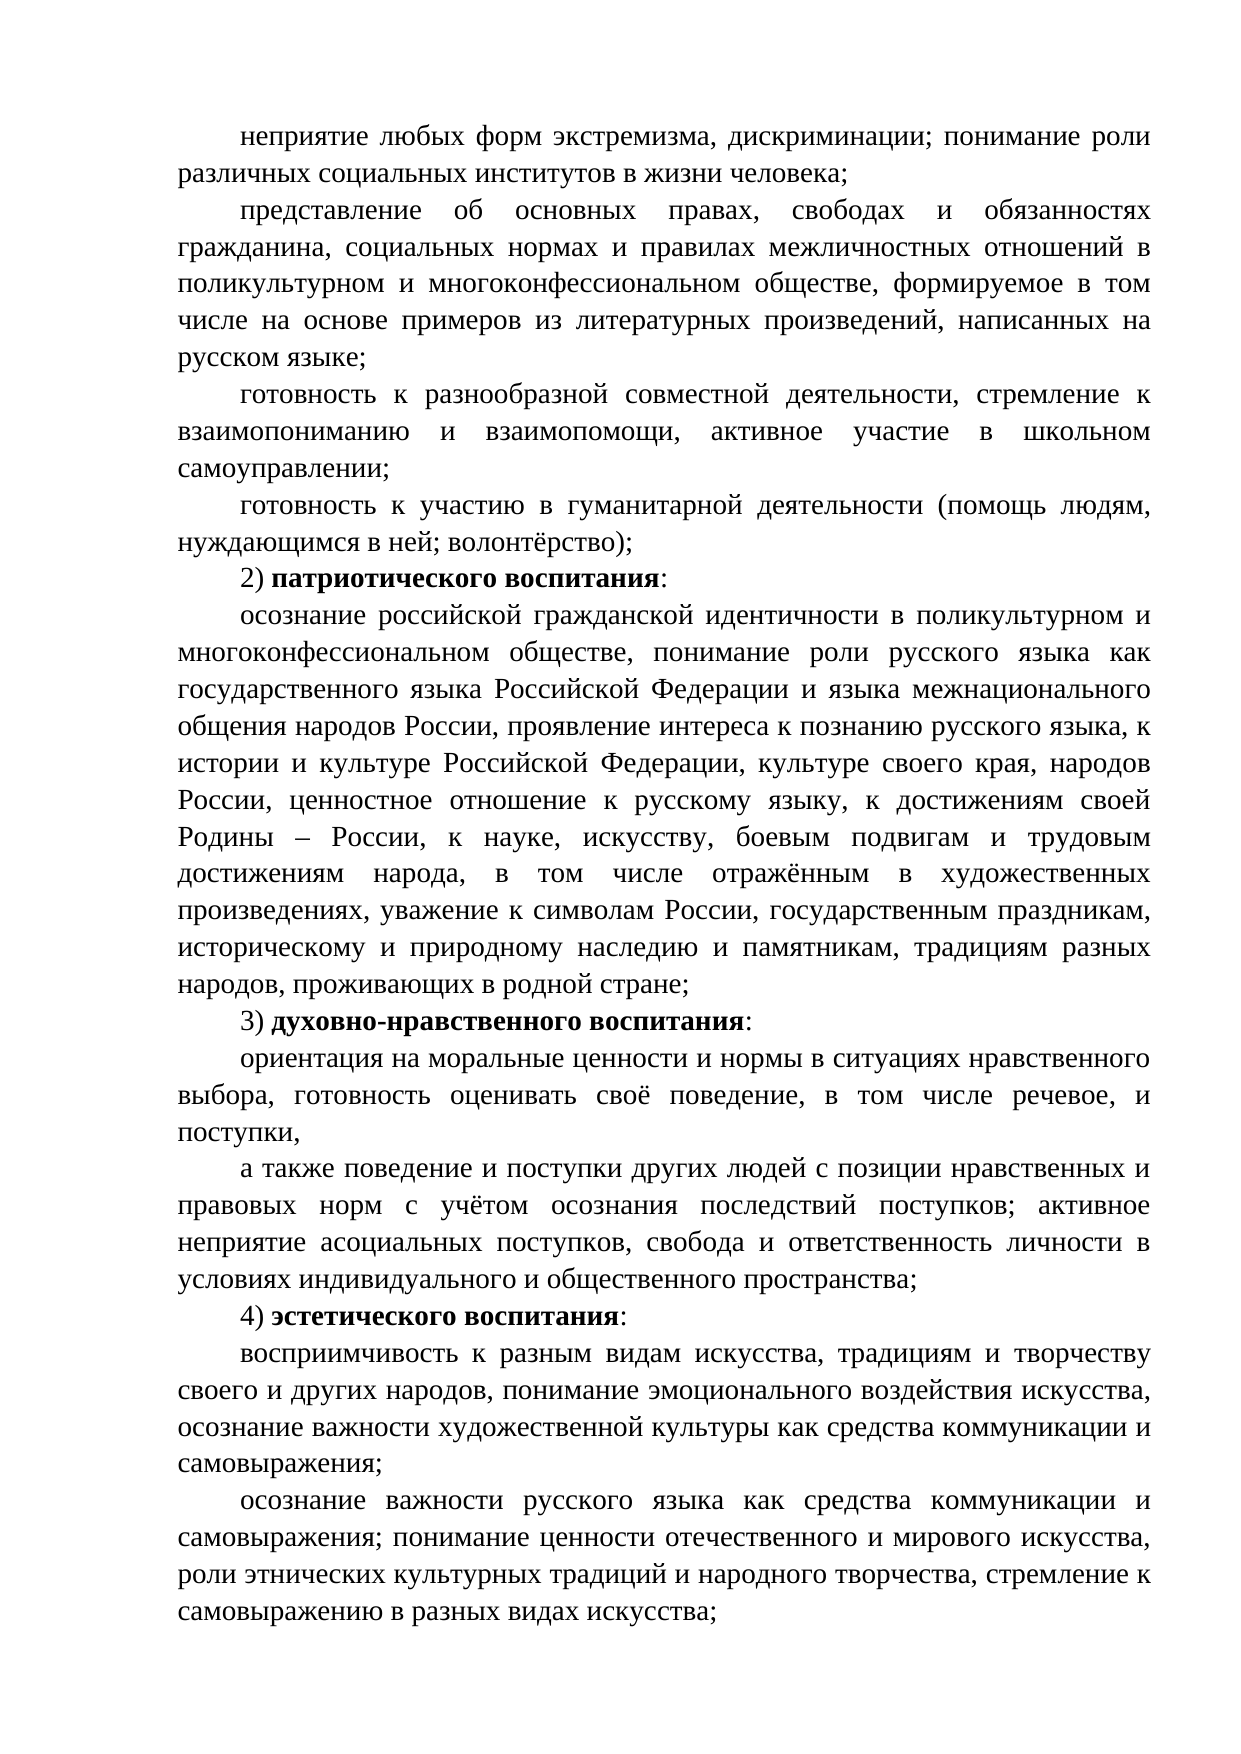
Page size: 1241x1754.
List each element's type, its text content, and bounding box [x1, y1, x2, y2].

text 3) духовно-нравственного воспитания: [177, 1003, 1152, 1037]
text неприятие любых форм экстремизма, дискриминации; понимание роли различных социальных институтов в жизни человека; [177, 118, 1152, 188]
text осознание важности русского языка как средства коммуникации и самовыражения; понимание ценности отечественного и мирового искусства, роли этнических культурных традиций и народного творчества, стремление к самовыражению в разных видах искусства; [177, 1482, 1152, 1627]
text готовность к участию в гуманитарной деятельности (помощь людям, нуждающимся в ней; волонтёрство); [177, 487, 1152, 557]
text 2) патриотического воспитания: [177, 561, 1152, 594]
text 4) эстетического воспитания: [177, 1298, 1152, 1332]
text восприимчивость к разным видам искусства, традициям и творчеству своего и других народов, понимание эмоционального воздействия искусства, осознание важности художественной культуры как средства коммуникации и самовыражения; [177, 1335, 1152, 1479]
text представление об основных правах, свободах и обязанностях гражданина, социальных нормах и правилах межличностных отношений в поликультурном и многоконфессиональном обществе, формируемое в том числе на основе примеров из литературных произведений, написанных на русском языке; [177, 192, 1152, 373]
text а также поведение и поступки других людей с позиции нравственных и правовых норм с учётом осознания последствий поступков; активное неприятие асоциальных поступков, свобода и ответственность личности в условиях индивидуального и общественного пространства; [177, 1151, 1152, 1295]
text готовность к разнообразной совместной деятельности, стремление к взаимопониманию и взаимопомощи, активное участие в школьном самоуправлении; [177, 376, 1152, 483]
text ориентация на моральные ценности и нормы в ситуациях нравственного выбора, готовность оценивать своё поведение, в том числе речевое, и поступки, [177, 1040, 1152, 1147]
text осознание российской гражданской идентичности в поликультурном и многоконфессиональном обществе, понимание роли русского языка как государственного языка Российской Федерации и языка межнационального общения народов России, проявление интереса к познанию русского языка, к истории и культуре Российской Федерации, культуре своего края, народов России, ценностное отношение к русскому языку, к достижениям своей Родины – России, к науке, искусству, боевым подвигам и трудовым достижениям народа, в том числе отражённым в художественных произведениях, уважение к символам России, государственным праздникам, историческому и природному наследию и памятникам, традициям разных народов, проживающих в родной стране; [177, 597, 1152, 1000]
